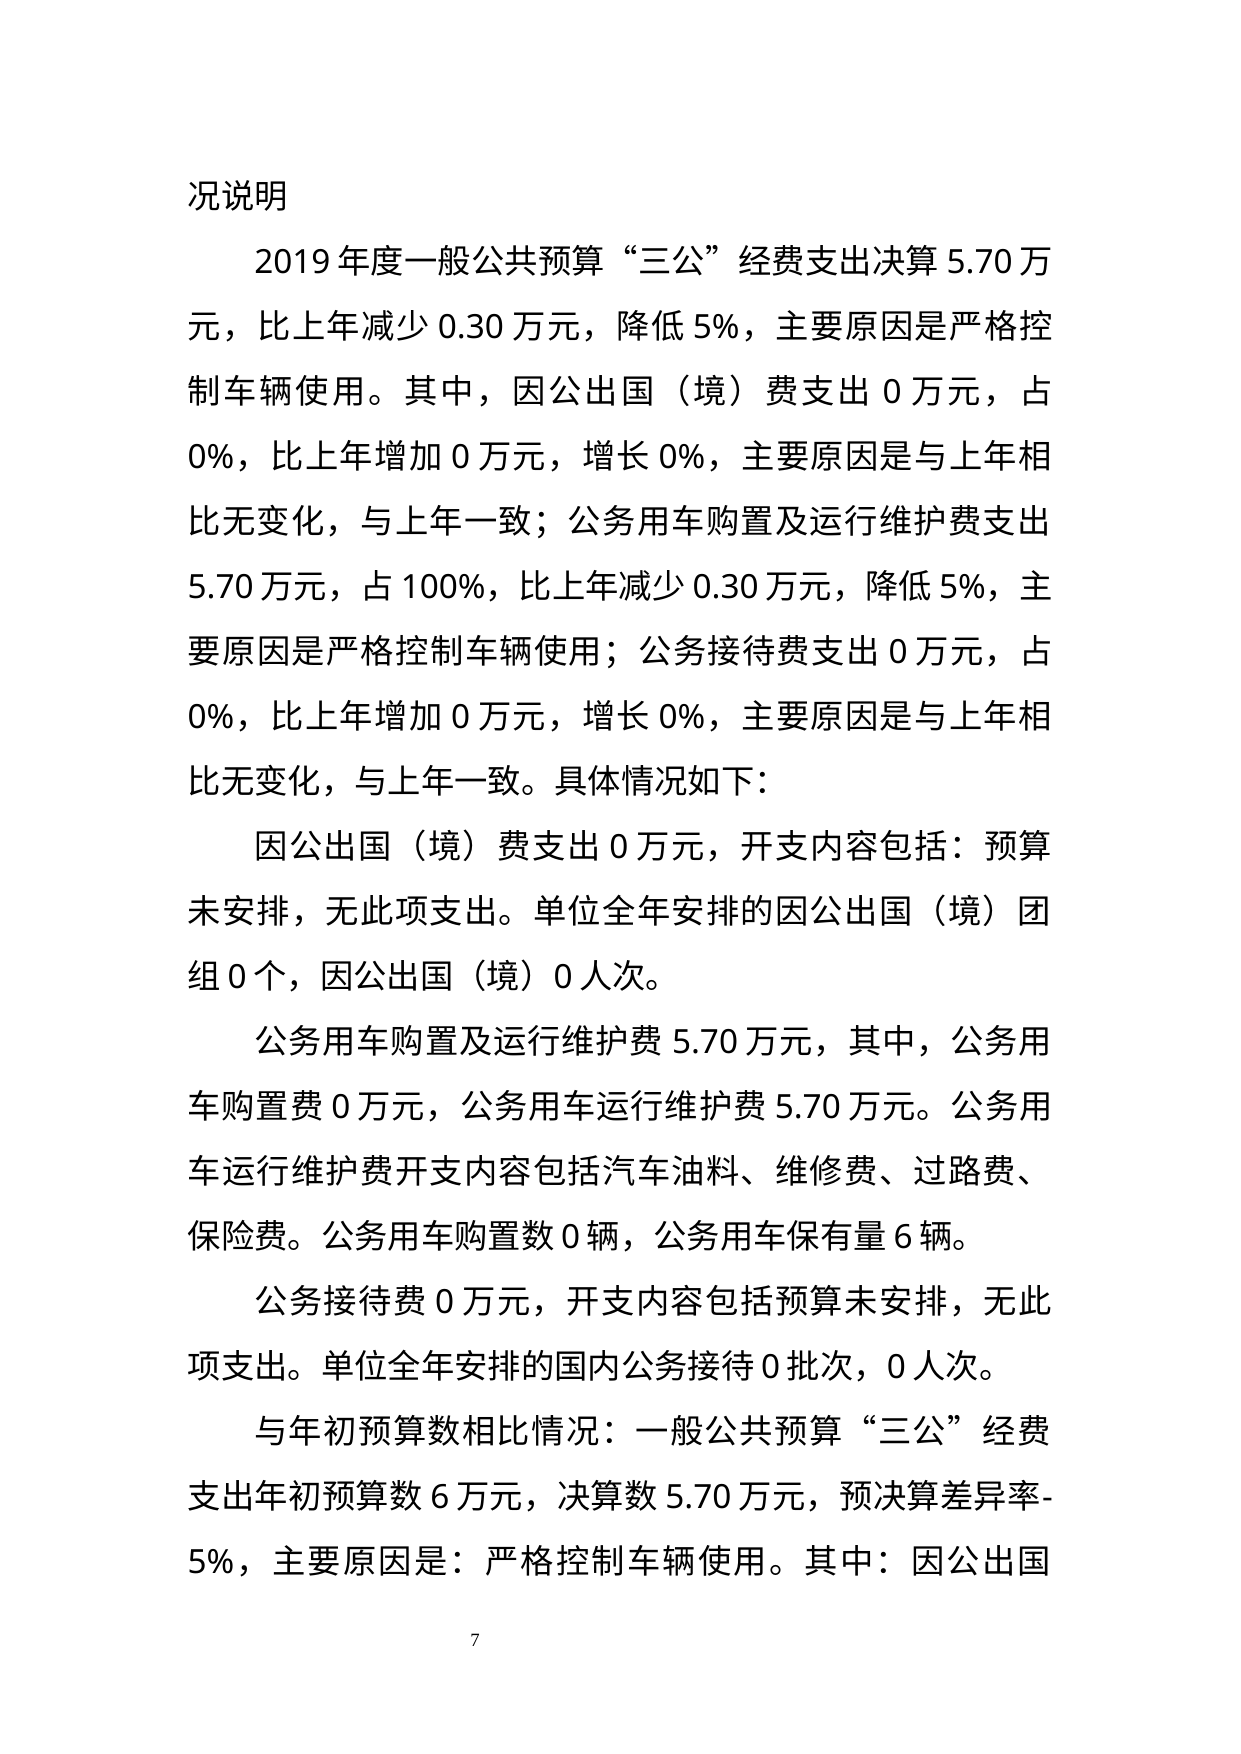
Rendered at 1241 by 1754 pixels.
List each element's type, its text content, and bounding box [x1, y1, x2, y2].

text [187, 162, 1053, 227]
text 公务用车购置及运行维护费5.70万元，其中，公务用车购置费0万元，公务用车运行维护费5.70万元。公务用车运行维护费开支内容包括汽车油料、维修费、过路费、保险费。公务用车购置数0辆，公务用车保有量6辆。 [187, 1007, 1053, 1267]
text 公务接待费0万元，开支内容包括预算未安排，无此项支出。单位全年安排的国内公务接待0批次，0人次。 [187, 1267, 1053, 1397]
text 因公出国（境）费支出0万元，开支内容包括：预算未安排，无此项支出。单位全年安排的因公出国（境）团组0个，因公出国（境）0人次。 [187, 812, 1053, 1007]
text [187, 1397, 1053, 1592]
text 2019年度一般公共预算“三公”经费支出决算5.70万元，比上年减少0.30万元，降低5%，主要原因是严格控制车辆使用。其中，因公出国（境）费支出0万元，占0%，比上年增加0万元，增长0%，主要原因是与上年相比无变化，与上年一致；公务用车购置及运行维护费支出5.70万元，占100%，比上年减少0.30万元，降低5%，主要原因是严格控制车辆使用；公务接待费支出0万元，占0%，比上年增加0万元，增长0%，主要原因是与上年相比无变化，与上年一致。具体情况如下： [187, 227, 1053, 812]
